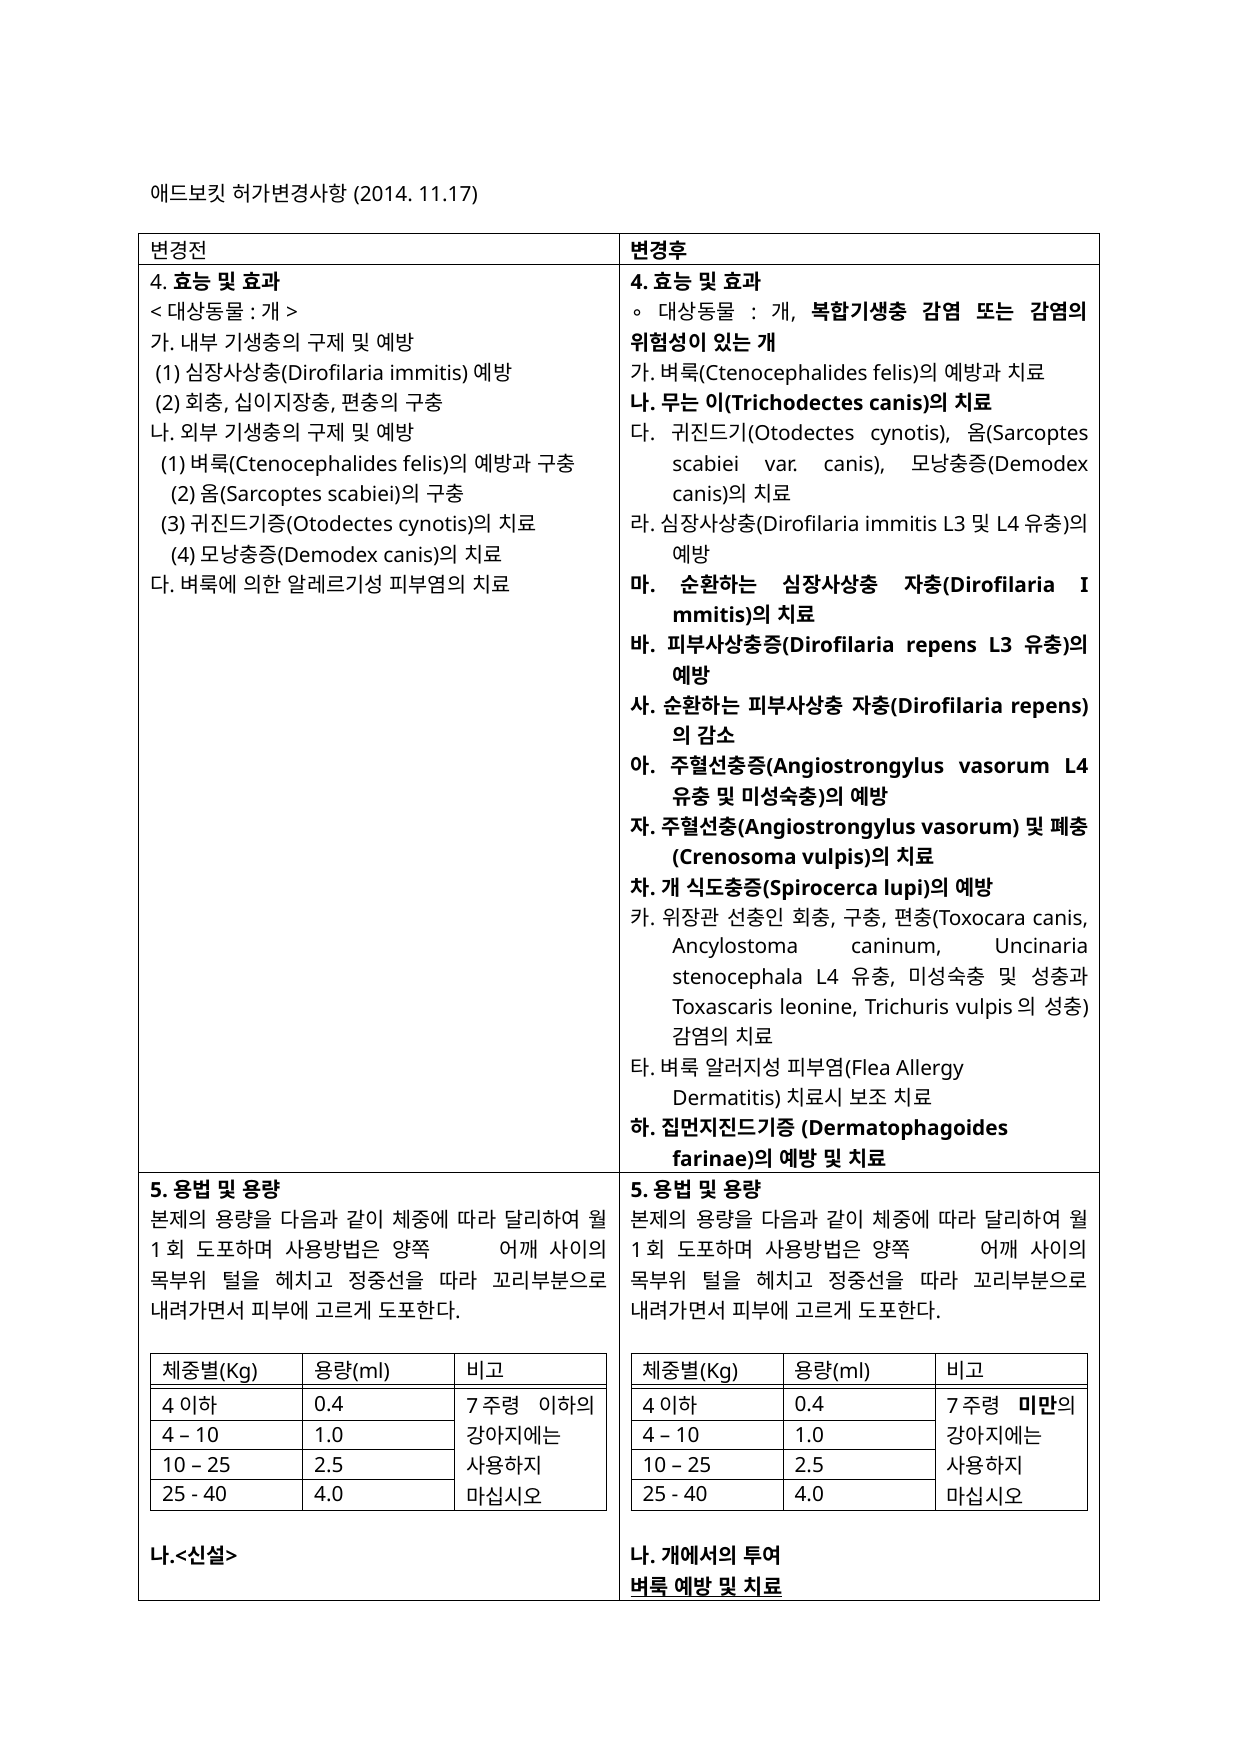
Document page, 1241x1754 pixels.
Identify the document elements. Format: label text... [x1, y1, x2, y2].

text 애드보킷 허가변경사항 (2014. 11.17) [150, 177, 1090, 207]
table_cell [139, 1173, 619, 1600]
table_header 변경후 [620, 234, 1099, 264]
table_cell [620, 1173, 1099, 1600]
table_header 변경전 [139, 234, 619, 264]
table_cell 4. 효능 및 효과 ∘ 대상동물 : 개, 복합기생충 감염 또는 감염의 위험성이 있는 개 가. 벼룩(Ctenocephalides felis)의 예방과 치료 나. 무는 이(Trichodectes canis)의 치료 다. 귀진드기(Otodectes cynotis), 옴(Sarcoptes scabiei var. canis), 모낭충증(Demodex canis)의 치료 라. 심장사상충(Dirofilaria immitis L3 및 L4 유충)의 예방 마. 순환하는 심장사상충 자충(Dirofilaria I mmitis)의 치료 바. 피부사상충증(Dirofilaria repens L3 유충)의 예방 사. 순환하는 피부사상충 자충(Dirofilaria repens)의 감소 아. 주혈선충증(Angiostrongylus vasorum L4 유충 및 미성숙충)의 예방 자. 주혈선충(Angiostrongylus vasorum) 및 폐충(Crenosoma vulpis)의 치료 차. 개 식도충증(Spirocerca lupi)의 예방 카. 위장관 선충인 회충, 구충, 편충(Toxocara canis, Ancylostoma caninum, Uncinaria stenocephala L4 유충, 미성숙충 및 성충과 Toxascaris leonine, Trichuris vulpis의 성충) 감염의 치료 타. 벼룩 알러지성 피부염(Flea Allergy Dermatitis) 치료시 보조 치료 하. 집먼지진드기증 (Dermatophagoides farinae)의 예방 및 치료 [620, 265, 1099, 1172]
table_cell 4. 효능 및 효과 < 대상동물 : 개 > 가. 내부 기생충의 구제 및 예방 (1) 심장사상충(Dirofilaria immitis) 예방 (2) 회충, 십이지장충, 편충의 구충 나. 외부 기생충의 구제 및 예방 (1) 벼룩(Ctenocephalides felis)의 예방과 구충 (2) 옴(Sarcoptes scabiei)의 구충 (3) 귀진드기증(Otodectes cynotis)의 치료 (4) 모낭충증(Demodex canis)의 치료 다. 벼룩에 의한 알레르기성 피부염의 치료 [139, 265, 619, 1172]
